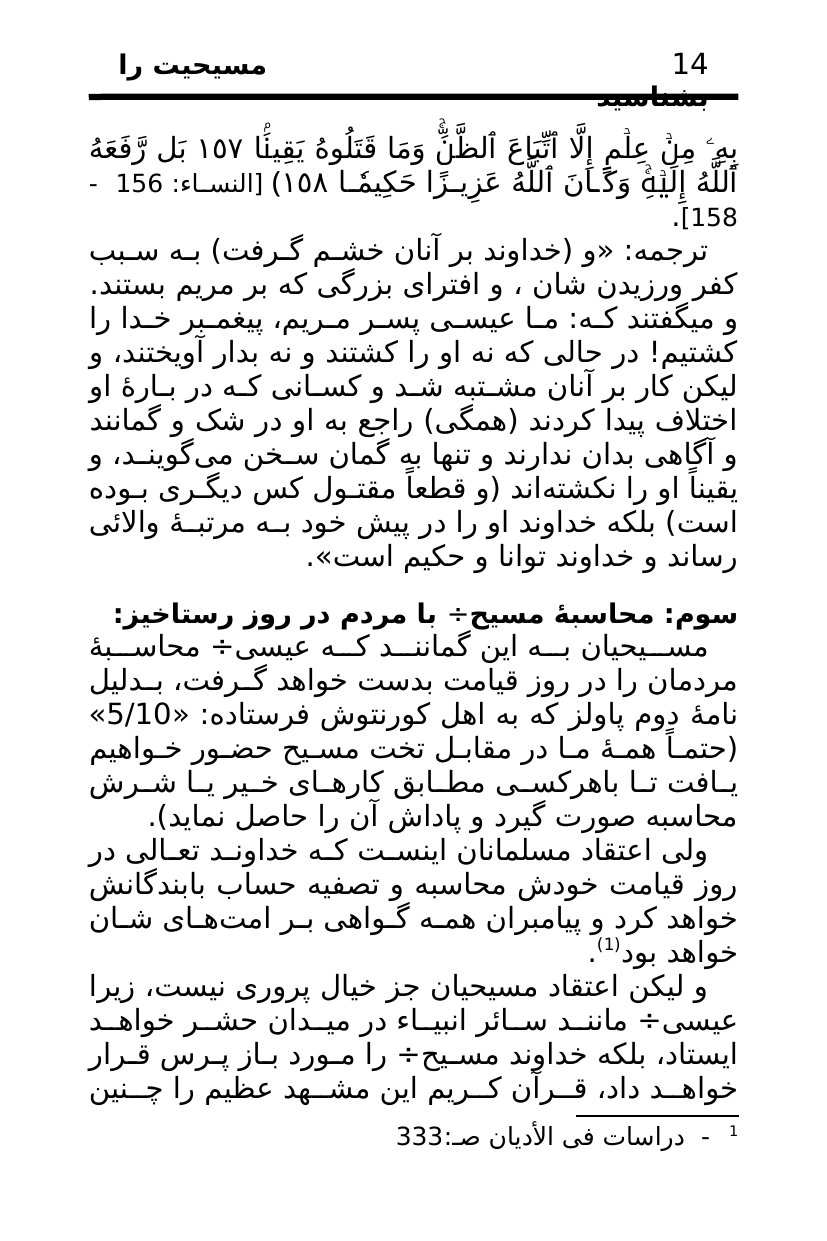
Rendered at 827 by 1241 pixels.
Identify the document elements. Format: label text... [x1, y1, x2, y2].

text سوم: محاسبۀ مسیح÷ با مردم در روز رستاخیز: [89, 598, 738, 629]
text ترجمه: «و (خداوند بر آنان خشم گرفت) به سبب کفر ورزیدن شان ، و افترای بزرگی که بر مریم بستند. و میگفتند که: ما عیسی پسر مریم، پیغمبر خدا را کشتیم! در حالی که نه او را کشتند و نه بدار آویختند، و لیکن کار بر آنان مشتبه شد و کسانی که در بارۀ او اختلاف پیدا کردند (همگی) راجع به او در شک و گمانند و آگاهی بدان ندارند و تنها به گمان سخن می‌گویند، و یقیناً او را نکشته‌اند (و قطعاً مقتول کس دیگری بوده است) بلکه خداوند او را در پیش خود به مرتبۀ والائی رساند و خداوند توانا و حکیم است». [89, 233, 738, 573]
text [89, 969, 738, 1105]
text مسیحیان به این گمانند که عیسی÷ محاسبۀ مردمان را در روز قیامت بدست خواهد گرفت، بدلیل نامۀ دوم پاولز که به اهل کورنتوش فرستاده: «5/10» (حتماً همۀ ما در مقابل تخت مسیح حضور خواهیم یافت تا باهرکسی مطابق کارهای خیر یا شرش محاسبه صورت گیرد و پاداش آن را حاصل نماید). [89, 629, 738, 833]
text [89, 132, 738, 233]
text ولی اعتقاد مسلمانان اینست که خداوند تعالی در روز قیامت خودش محاسبه و تصفیه حساب بابندگانش خواهد کرد و پیامبران همه گواهی بر امت‌های شان خواهد بود(). [89, 833, 738, 969]
